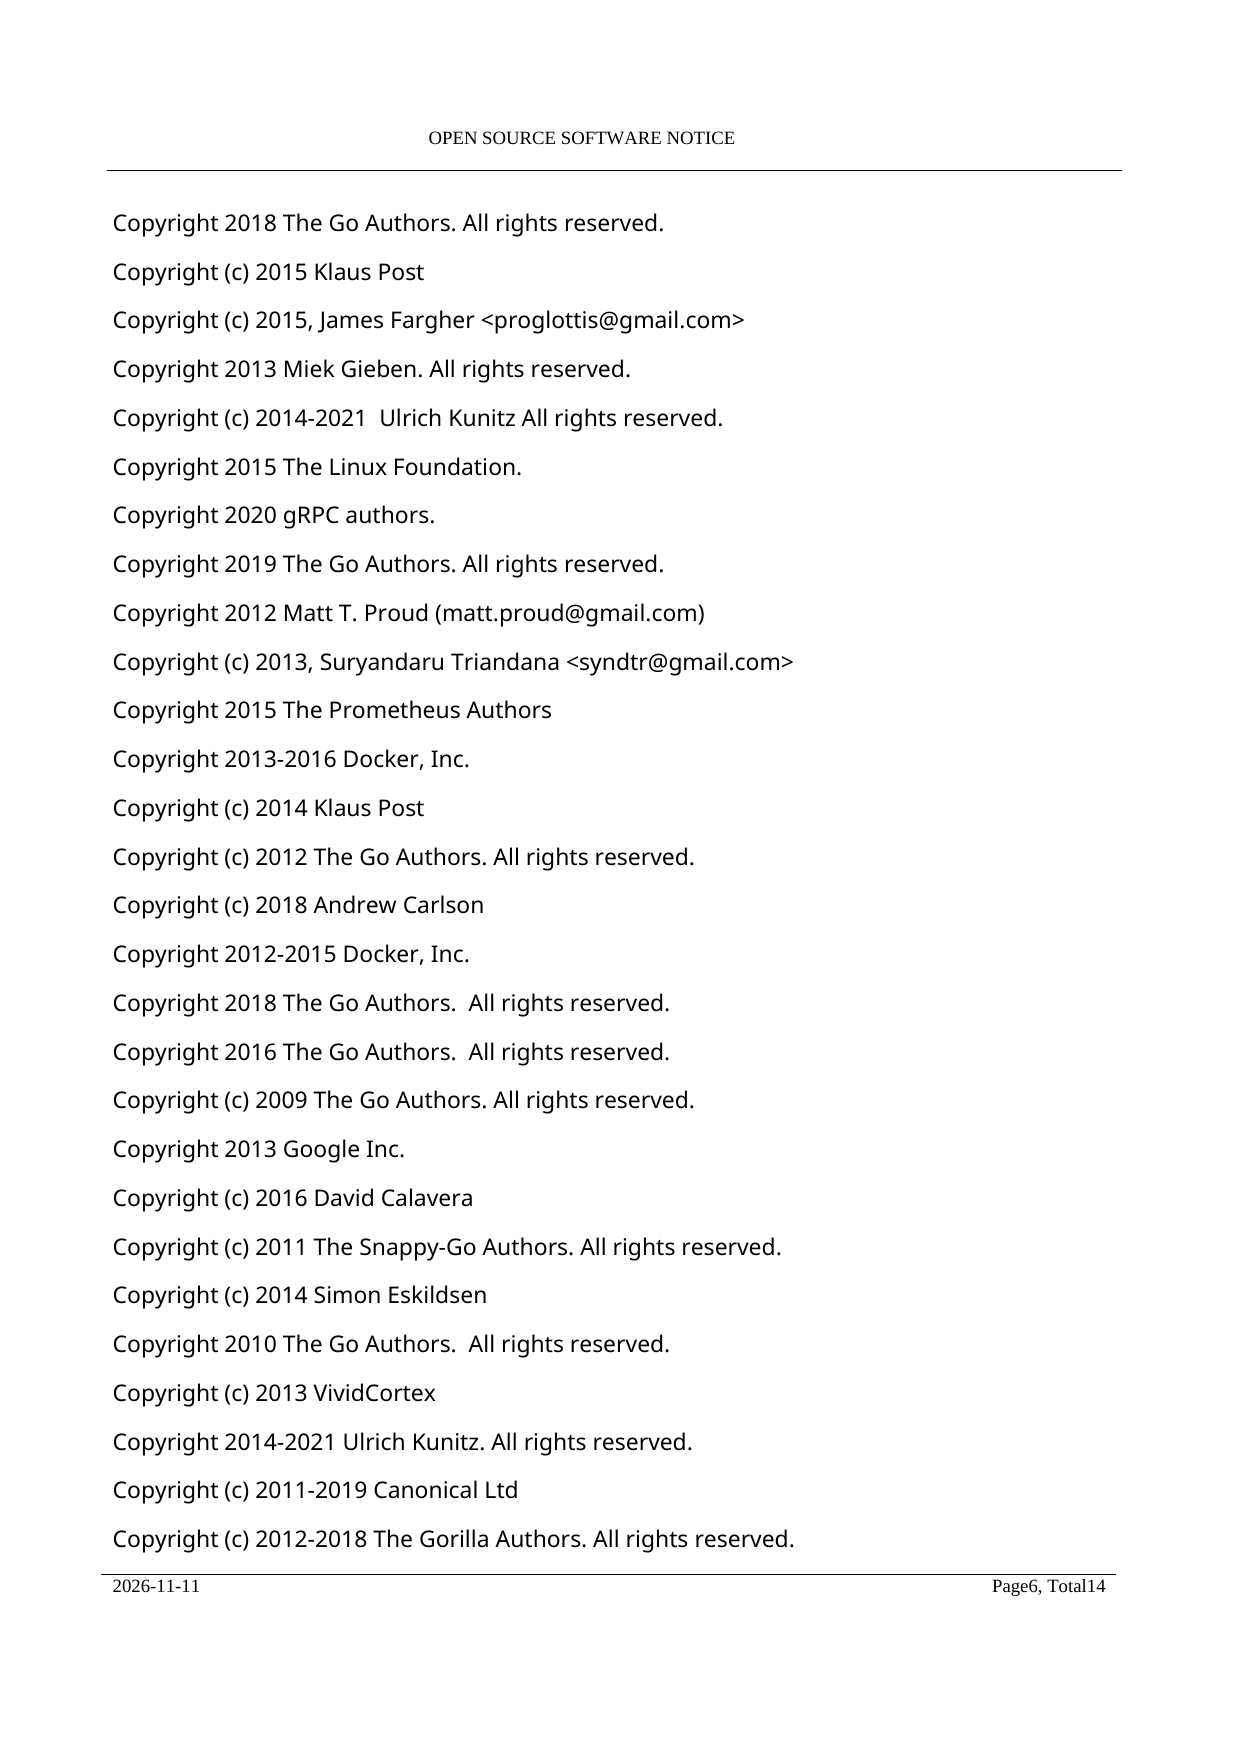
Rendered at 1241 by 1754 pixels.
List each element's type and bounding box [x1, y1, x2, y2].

text [112, 206, 1128, 1555]
